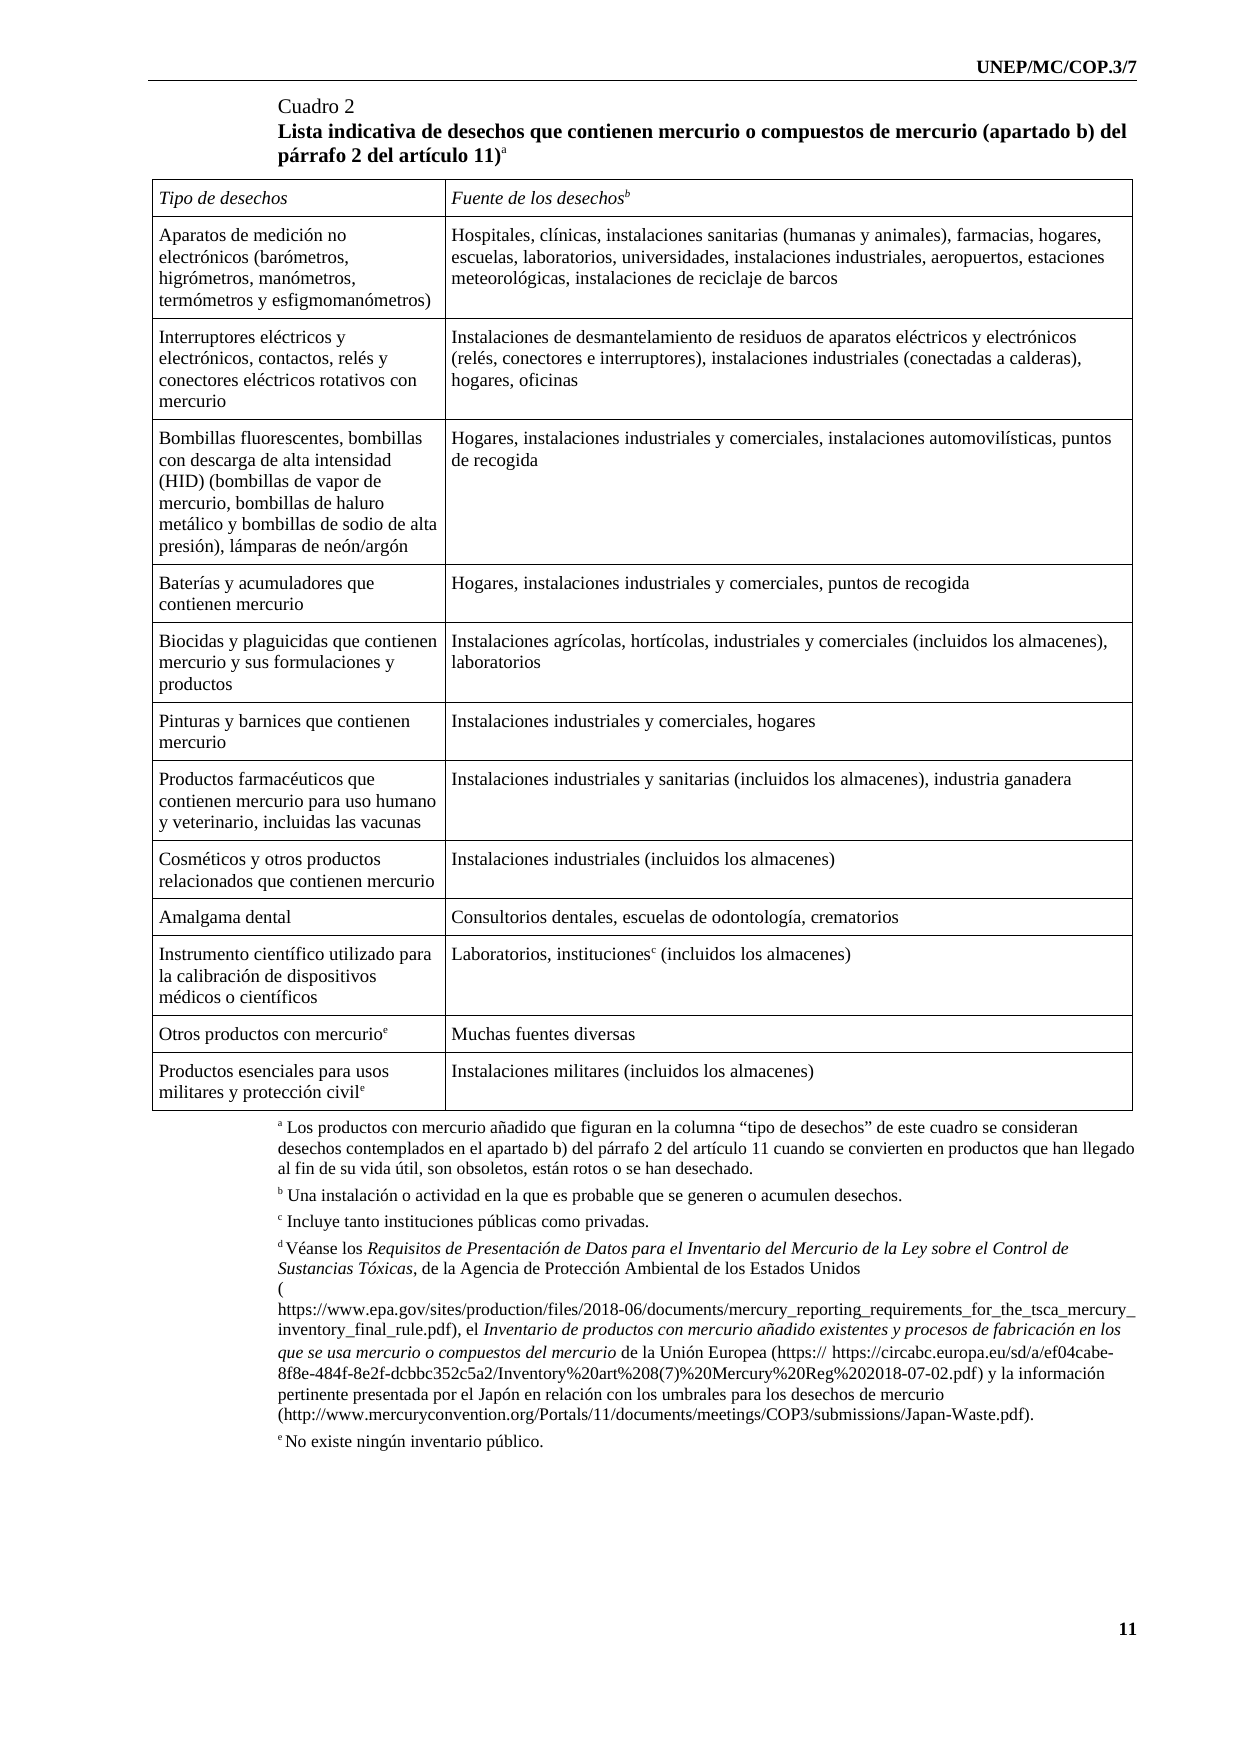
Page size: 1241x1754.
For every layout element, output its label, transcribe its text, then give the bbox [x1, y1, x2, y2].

table_cell Bombillas fluorescentes, bombillas con descarga de alta intensidad (HID) (bombillas de vapor de mercurio, bombillas de haluro metálico y bombillas de sodio de alta presión), lámparas de neón/argón [153, 420, 445, 563]
table_cell Instalaciones industriales y sanitarias (incluidos los almacenes), industria ganadera [446, 761, 1132, 840]
table_cell Hogares, instalaciones industriales y comerciales, puntos de recogida [446, 565, 1132, 622]
text b Una instalación o actividad en la que es probable que se generen o acumulen desechos. [278, 1184, 1137, 1205]
table_header Tipo de desechos [153, 180, 445, 216]
table_cell Hogares, instalaciones industriales y comerciales, instalaciones automovilísticas, puntos de recogida [446, 420, 1132, 563]
table_cell Instrumento científico utilizado para la calibración de dispositivos médicos o científicos [153, 936, 445, 1015]
table_cell Laboratorios, institucionesc (incluidos los almacenes) [446, 936, 1132, 1015]
text Cuadro 2 Lista indicativa de desechos que contienen mercurio o compuestos de mercurio (apartado b) del párrafo 2 del artículo 11)a [278, 94, 1137, 167]
text c Incluye tanto instituciones públicas como privadas. [278, 1211, 1137, 1231]
table_cell Aparatos de medición no electrónicos (barómetros, higrómetros, manómetros, termómetros y esfigmomanómetros) [153, 217, 445, 317]
text d Véanse los Requisitos de Presentación de Datos para el Inventario del Mercurio de la Ley sobre el Control de Sustancias Tóxicas, de la Agencia de Protección Ambiental de los Estados Unidos (https://www.epa.gov/sites/production/files/2018-06/documents/mercury_reporting_requirements_for_the_tsca_mercury_inventory_final_rule.pdf), el Inventario de productos con mercurio añadido existentes y procesos de fabricación en los que se usa mercurio o compuestos del mercurio de la Unión Europea (https:// https://circabc.europa.eu/sd/a/ef04cabe-8f8e-484f-8e2f-dcbbc352c5a2/Inventory%20art%208(7)%20Mercury%20Reg%202018-07-02.pdf) y la información pertinente presentada por el Japón en relación con los umbrales para los desechos de mercurio (http://www.mercuryconvention.org/Portals/11/documents/meetings/COP3/submissions/Japan-Waste.pdf). [278, 1238, 1137, 1424]
table_cell Productos esenciales para usos militares y protección civile [153, 1053, 445, 1110]
table_cell Muchas fuentes diversas [446, 1016, 1132, 1052]
table_cell Interruptores eléctricos y electrónicos, contactos, relés y conectores eléctricos rotativos con mercurio [153, 319, 445, 419]
table_cell Cosméticos y otros productos relacionados que contienen mercurio [153, 841, 445, 898]
table_cell Biocidas y plaguicidas que contienen mercurio y sus formulaciones y productos [153, 623, 445, 702]
table_cell Instalaciones militares (incluidos los almacenes) [446, 1053, 1132, 1110]
text a Los productos con mercurio añadido que figuran en la columna “tipo de desechos” de este cuadro se consideran desechos contemplados en el apartado b) del párrafo 2 del artículo 11 cuando se convierten en productos que han llegado al fin de su vida útil, son obsoletos, están rotos o se han desechado. [278, 1117, 1137, 1178]
table_cell Instalaciones industriales (incluidos los almacenes) [446, 841, 1132, 898]
table_cell Hospitales, clínicas, instalaciones sanitarias (humanas y animales), farmacias, hogares, escuelas, laboratorios, universidades, instalaciones industriales, aeropuertos, estaciones meteorológicas, instalaciones de reciclaje de barcos [446, 217, 1132, 317]
table_cell Baterías y acumuladores que contienen mercurio [153, 565, 445, 622]
text e No existe ningún inventario público. [278, 1430, 1137, 1451]
table_cell Instalaciones industriales y comerciales, hogares [446, 703, 1132, 760]
table_cell Instalaciones de desmantelamiento de residuos de aparatos eléctricos y electrónicos (relés, conectores e interruptores), instalaciones industriales (conectadas a calderas), hogares, oficinas [446, 319, 1132, 419]
table_cell Pinturas y barnices que contienen mercurio [153, 703, 445, 760]
table_cell Instalaciones agrícolas, hortícolas, industriales y comerciales (incluidos los almacenes), laboratorios [446, 623, 1132, 702]
table_cell Productos farmacéuticos que contienen mercurio para uso humano y veterinario, incluidas las vacunas [153, 761, 445, 840]
table_header Fuente de los desechosb [446, 180, 1132, 216]
table_cell Otros productos con mercurioe [153, 1016, 445, 1052]
table_cell Consultorios dentales, escuelas de odontología, crematorios [446, 899, 1132, 935]
table_cell Amalgama dental [153, 899, 445, 935]
